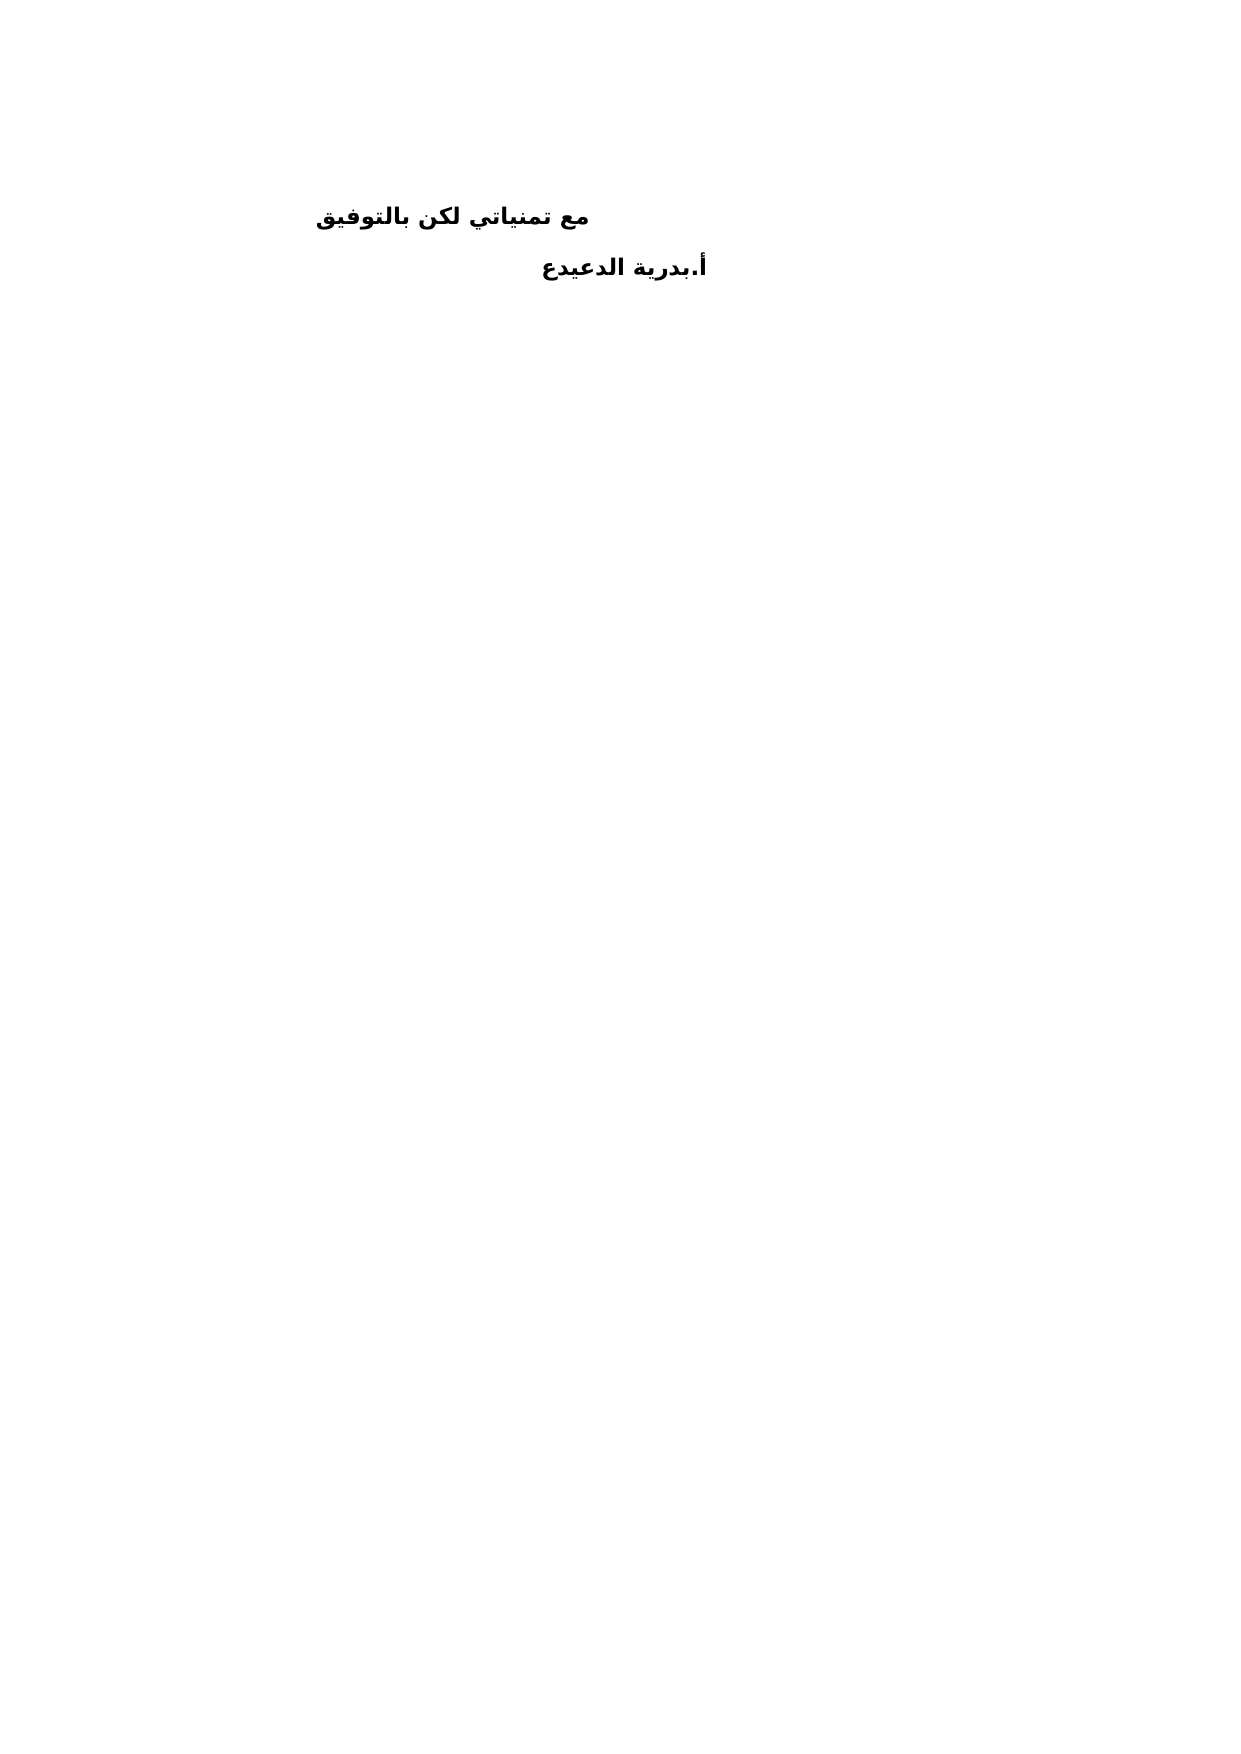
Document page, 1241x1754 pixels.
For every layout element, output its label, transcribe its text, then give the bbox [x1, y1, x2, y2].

text مع تمنياتي لكن بالتوفيق [187, 203, 1053, 230]
text أ.بدرية الدعيدع [187, 254, 1053, 281]
